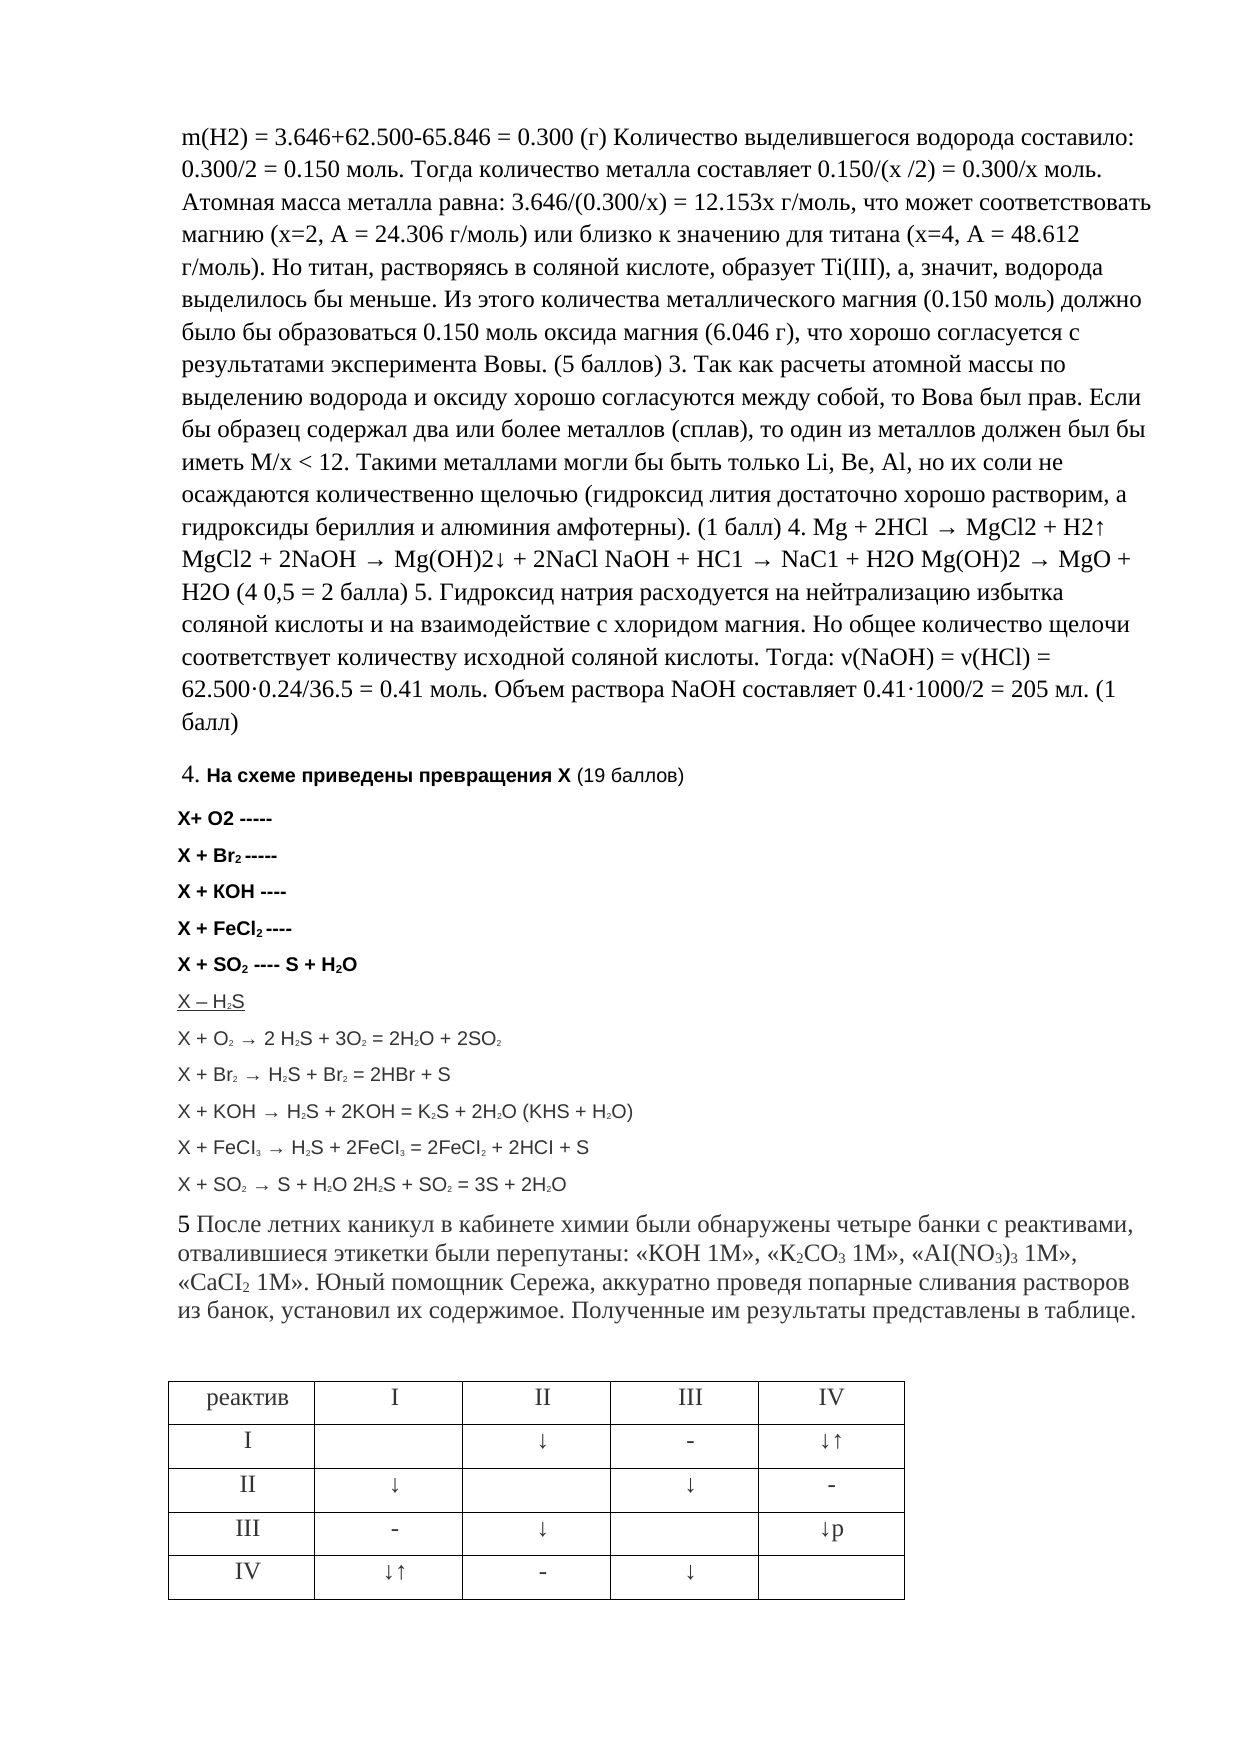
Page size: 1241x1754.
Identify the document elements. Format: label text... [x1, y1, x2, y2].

text Х + Вr2 ----- [177, 844, 1152, 866]
table_cell III [169, 1513, 314, 1555]
table_cell [611, 1513, 758, 1555]
table_cell [315, 1425, 462, 1468]
table_cell [759, 1556, 904, 1599]
table_cell II [169, 1469, 314, 1512]
text X + SO2 → S + H2O 2H2S + SO2 = 3S + 2H2O [177, 1173, 1152, 1195]
table_cell ↓↑ [759, 1425, 904, 1468]
table_cell ↓ [315, 1469, 462, 1512]
table_header реактив [169, 1382, 314, 1424]
text X + O2 → 2 H2S + 3О2 = 2Н2О + 2SO2 [177, 1026, 1152, 1049]
text X + Br2 → H2S + Br2 = 2HBr + S [177, 1063, 1152, 1086]
table_header II [463, 1382, 610, 1424]
text Х + SО2 ---- S + Н2О [177, 953, 1152, 976]
table_cell - [611, 1425, 758, 1468]
table_cell ↓↑ [315, 1556, 462, 1599]
table_cell ↓ [611, 1469, 758, 1512]
text 4. На схеме приведены превращения Х (19 баллов) [181, 755, 1152, 788]
text 5 После летних каникул в кабинете химии были обнаружены четыре банки с реактивами, отвалившиеся этикетки были перепутаны: «КОН 1М», «К2СО3 1М», «АI(NO3)3 1М», «СаСI2 1М». Юный помощник Сережа, аккуратно проведя попарные сливания растворов из банок, установил их содержимое. Полученные им результаты представлены в таблице. [177, 1209, 1152, 1324]
table_cell [463, 1469, 610, 1512]
table_cell - [759, 1469, 904, 1512]
table_header IV [759, 1382, 904, 1424]
table_cell ↓ [463, 1425, 610, 1468]
text Х + КОН ---- [177, 880, 1152, 903]
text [181, 118, 1152, 736]
text X – H2S [177, 990, 1152, 1013]
table_header I [315, 1382, 462, 1424]
table_cell I [169, 1425, 314, 1468]
table_header III [611, 1382, 758, 1424]
table_cell ↓р [759, 1513, 904, 1555]
table_cell IV [169, 1556, 314, 1599]
table_cell ↓ [611, 1556, 758, 1599]
text X + FeCI3 → H2S + 2FeCI3 = 2FeCI2 + 2HCI + S [177, 1136, 1152, 1159]
table_cell ↓ [463, 1513, 610, 1555]
table_cell - [315, 1513, 462, 1555]
text X + KOH → H2S + 2KOH = K2S + 2H2O (KHS + H2O) [177, 1099, 1152, 1122]
text Х + FеСl2 ---- [177, 917, 1152, 939]
text Х+ О2 ----- [177, 807, 1152, 830]
table_cell - [463, 1556, 610, 1599]
